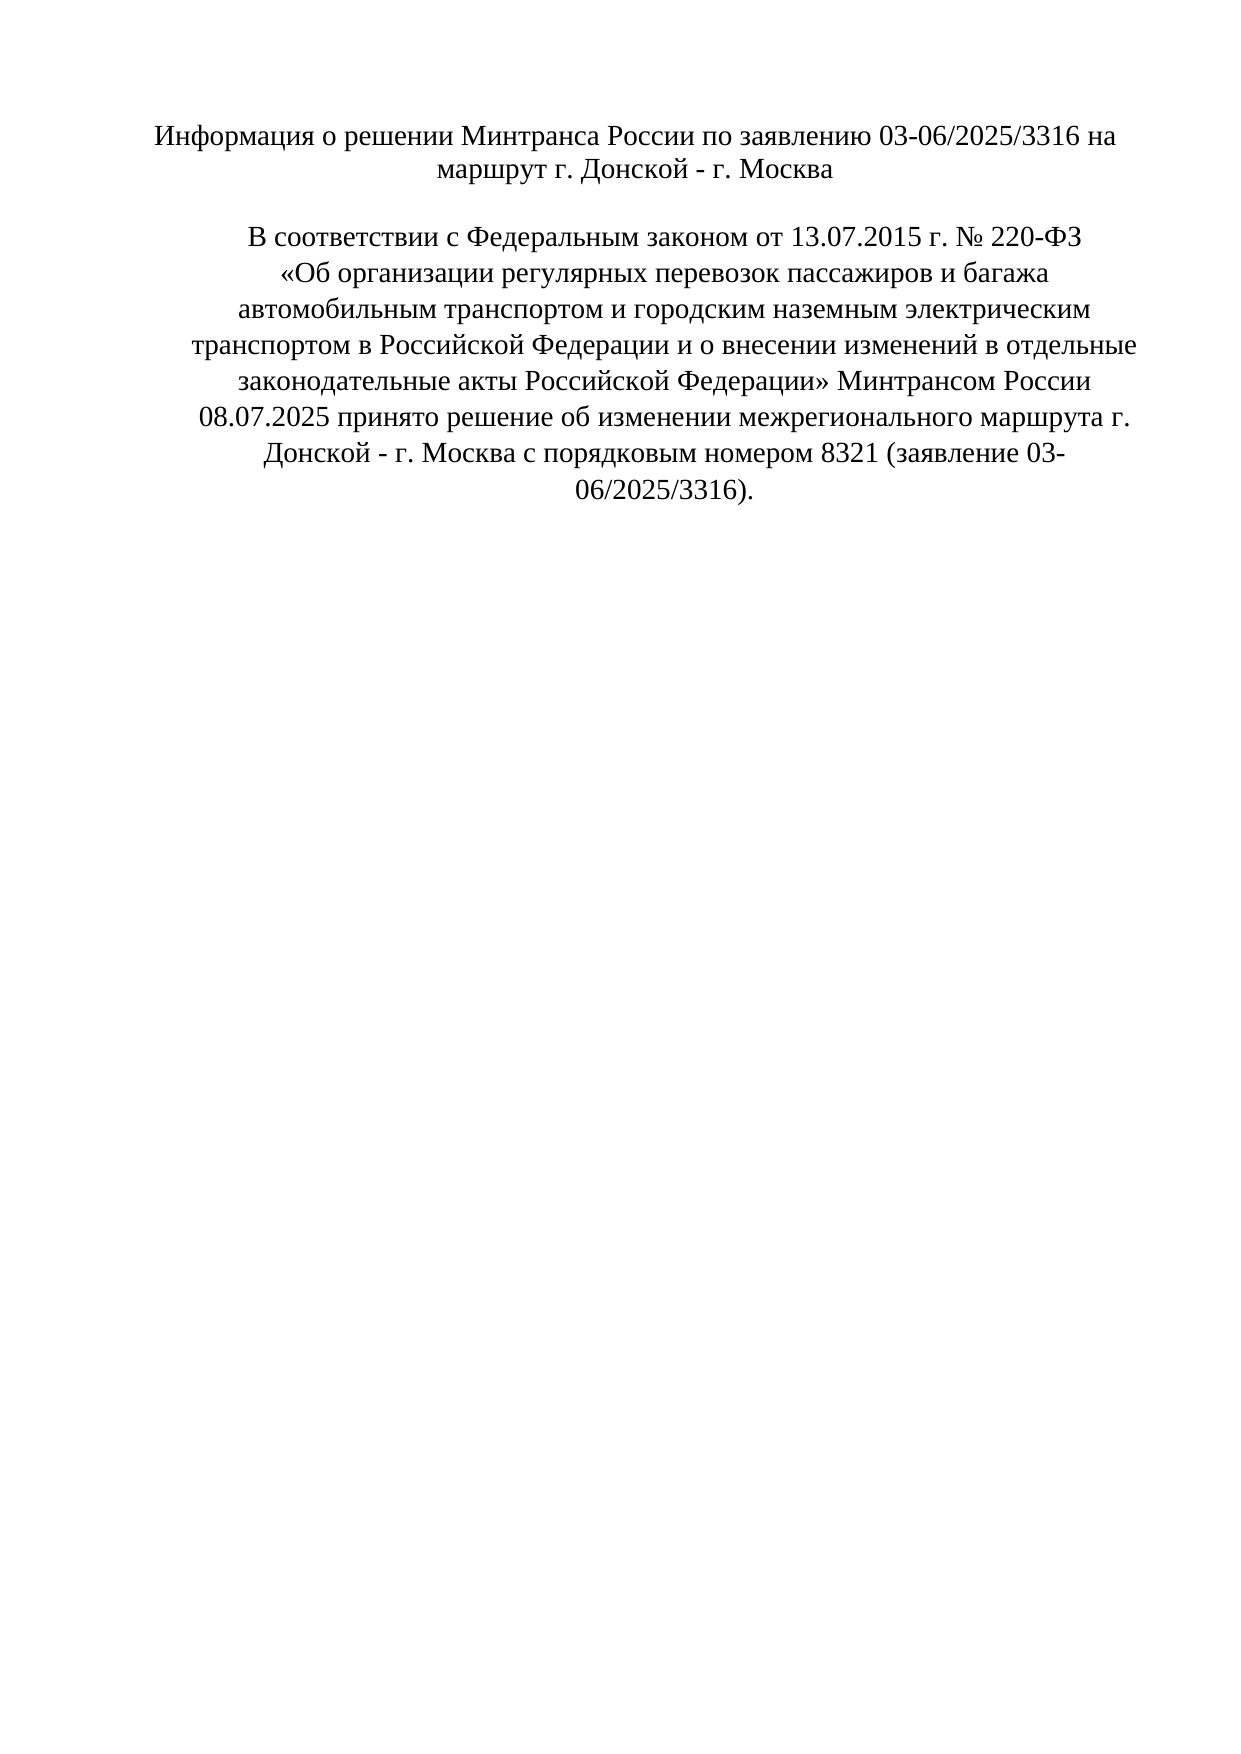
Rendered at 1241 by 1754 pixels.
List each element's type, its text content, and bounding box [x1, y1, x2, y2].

text В соответствии с Федеральным законом от 13.07.2015 г. № 220-ФЗ «Об организации регулярных перевозок пассажиров и багажа автомобильным транспортом и городским наземным электрическим транспортом в Российской Федерации и о внесении изменений в отдельные законодательные акты Российской Федерации» Минтрансом России 08.07.2025 принято решение об изменении межрегионального маршрута г. Донской - г. Москва с порядковым номером 8321 (заявление 03-06/2025/3316). [177, 219, 1152, 505]
text Информация о решении Минтранса России по заявлению 03-06/2025/3316 на маршрут г. Донской - г. Москва [118, 118, 1152, 185]
